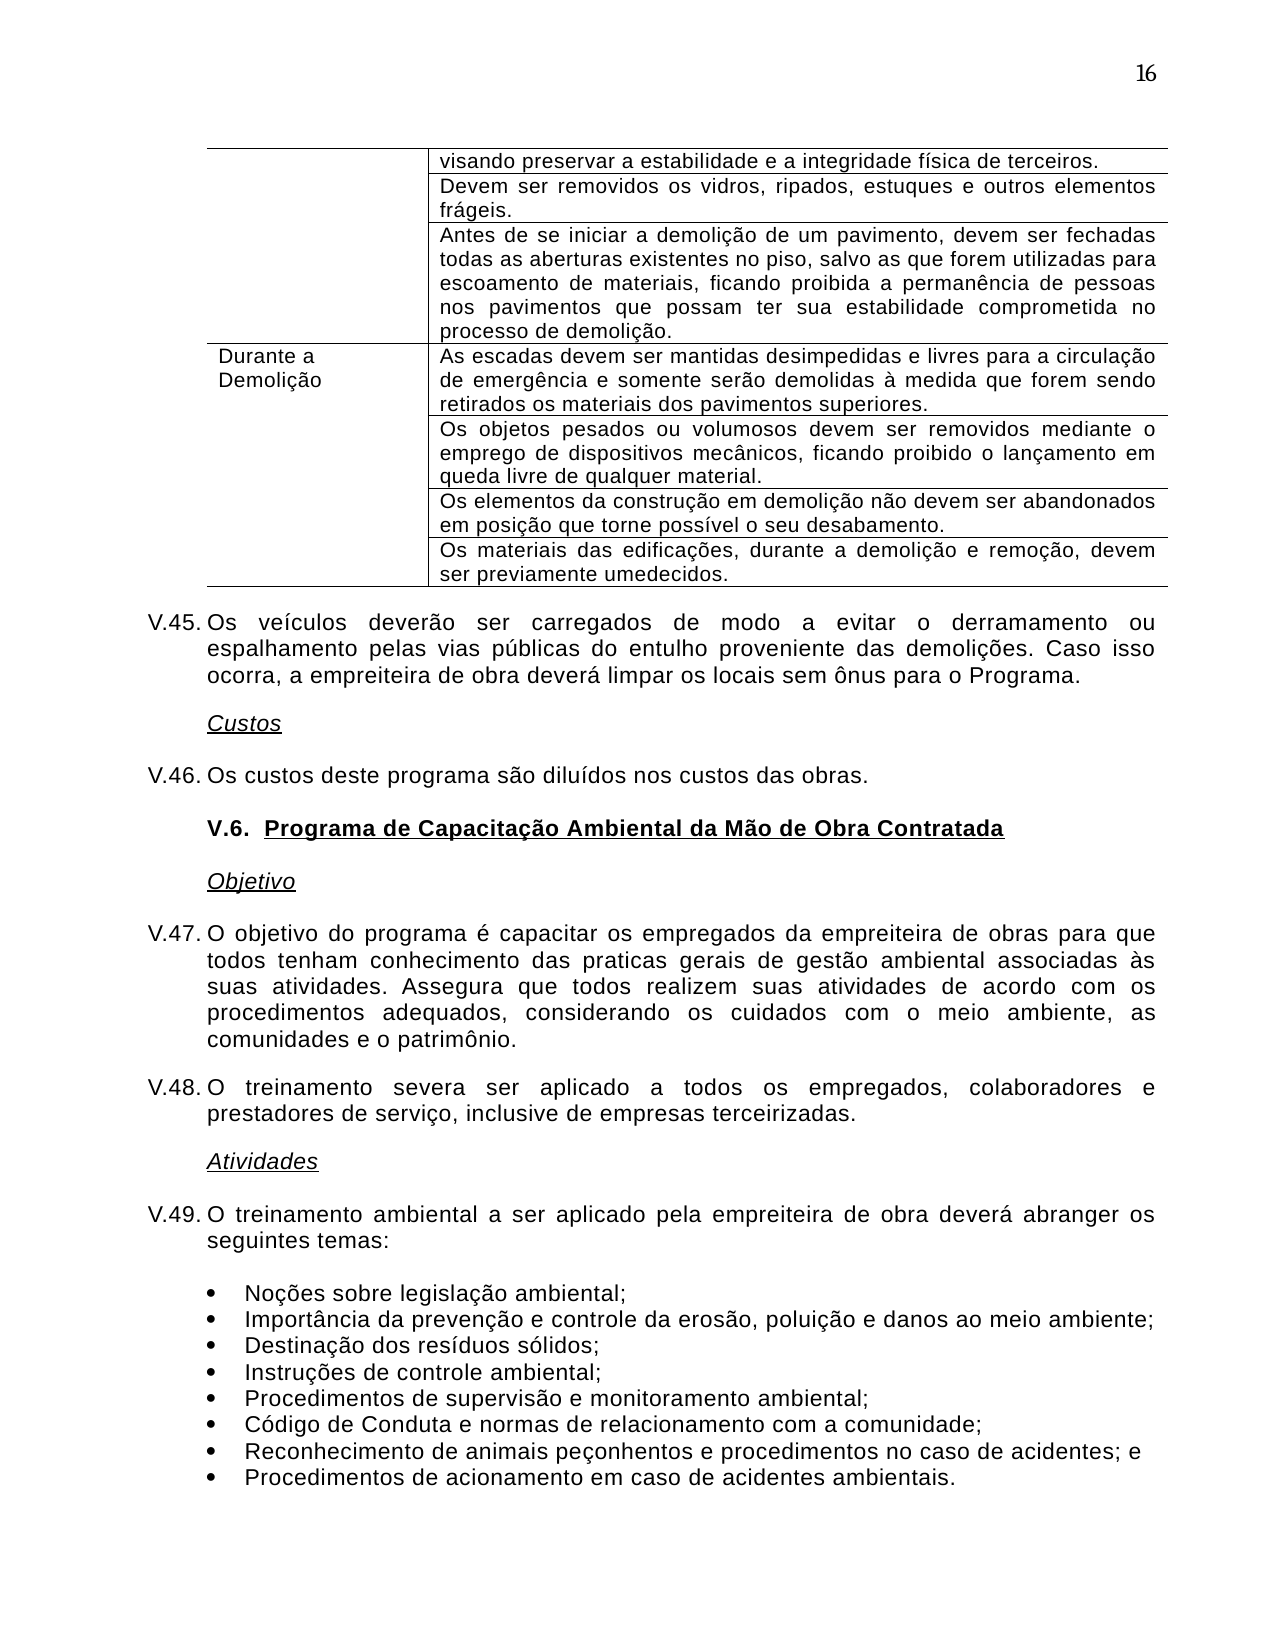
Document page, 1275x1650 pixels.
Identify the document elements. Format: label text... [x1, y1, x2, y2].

list Objetivo [207, 868, 1157, 894]
list Os veículos deverão ser carregados de modo a evitar o derramamento ou espalhamento pelas vias públicas do entulho proveniente das demolições. Caso isso ocorra, a empreiteira de obra deverá limpar os locais sem ônus para o Programa. [148, 609, 1157, 688]
list Código de Conduta e normas de relacionamento com a comunidade; [207, 1411, 1157, 1438]
text V.6. Programa de Capacitação Ambiental da Mão de Obra Contratada [207, 815, 1157, 841]
list Atividades [207, 1148, 1157, 1174]
list Destinação dos resíduos sólidos; [207, 1332, 1157, 1359]
table_cell Os elementos da construção em demolição não devem ser abandonados em posição que torne possível o seu desabamento. [429, 489, 1168, 537]
list Os custos deste programa são diluídos nos custos das obras. [148, 762, 1157, 788]
list Reconhecimento de animais peçonhentos e procedimentos no caso de acidentes; e [207, 1438, 1157, 1464]
list Procedimentos de supervisão e monitoramento ambiental; [207, 1385, 1157, 1411]
table_cell Antes de se iniciar a demolição de um pavimento, devem ser fechadas todas as aberturas existentes no piso, salvo as que forem utilizadas para escoamento de materiais, ficando proibida a permanência de pessoas nos pavimentos que possam ter sua estabilidade comprometida no processo de demolição. [429, 223, 1168, 342]
list Noções sobre legislação ambiental; [207, 1280, 1157, 1306]
table_cell Durante a Demolição [207, 344, 428, 586]
table_cell Os objetos pesados ou volumosos devem ser removidos mediante o emprego de dispositivos mecânicos, ficando proibido o lançamento em queda livre de qualquer material. [429, 416, 1168, 488]
list O treinamento ambiental a ser aplicado pela empreiteira de obra deverá abranger os seguintes temas: [148, 1201, 1157, 1253]
table_cell Devem ser removidos os vidros, ripados, estuques e outros elementos frágeis. [429, 174, 1168, 222]
list Importância da prevenção e controle da erosão, poluição e danos ao meio ambiente; [207, 1306, 1157, 1332]
list Procedimentos de acionamento em caso de acidentes ambientais. [207, 1464, 1157, 1491]
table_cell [429, 149, 1168, 173]
list Instruções de controle ambiental; [207, 1359, 1157, 1385]
table_cell As escadas devem ser mantidas desimpedidas e livres para a circulação de emergência e somente serão demolidas à medida que forem sendo retirados os materiais dos pavimentos superiores. [429, 344, 1168, 415]
table_cell Os materiais das edificações, durante a demolição e remoção, devem ser previamente umedecidos. [429, 538, 1168, 586]
list O treinamento severa ser aplicado a todos os empregados, colaboradores e prestadores de serviço, inclusive de empresas terceirizadas. [148, 1074, 1157, 1126]
list O objetivo do programa é capacitar os empregados da empreiteira de obras para que todos tenham conhecimento das praticas gerais de gestão ambiental associadas às suas atividades. Assegura que todos realizem suas atividades de acordo com os procedimentos adequados, considerando os cuidados com o meio ambiente, as comunidades e o patrimônio. [148, 920, 1157, 1052]
list Custos [207, 709, 1157, 736]
